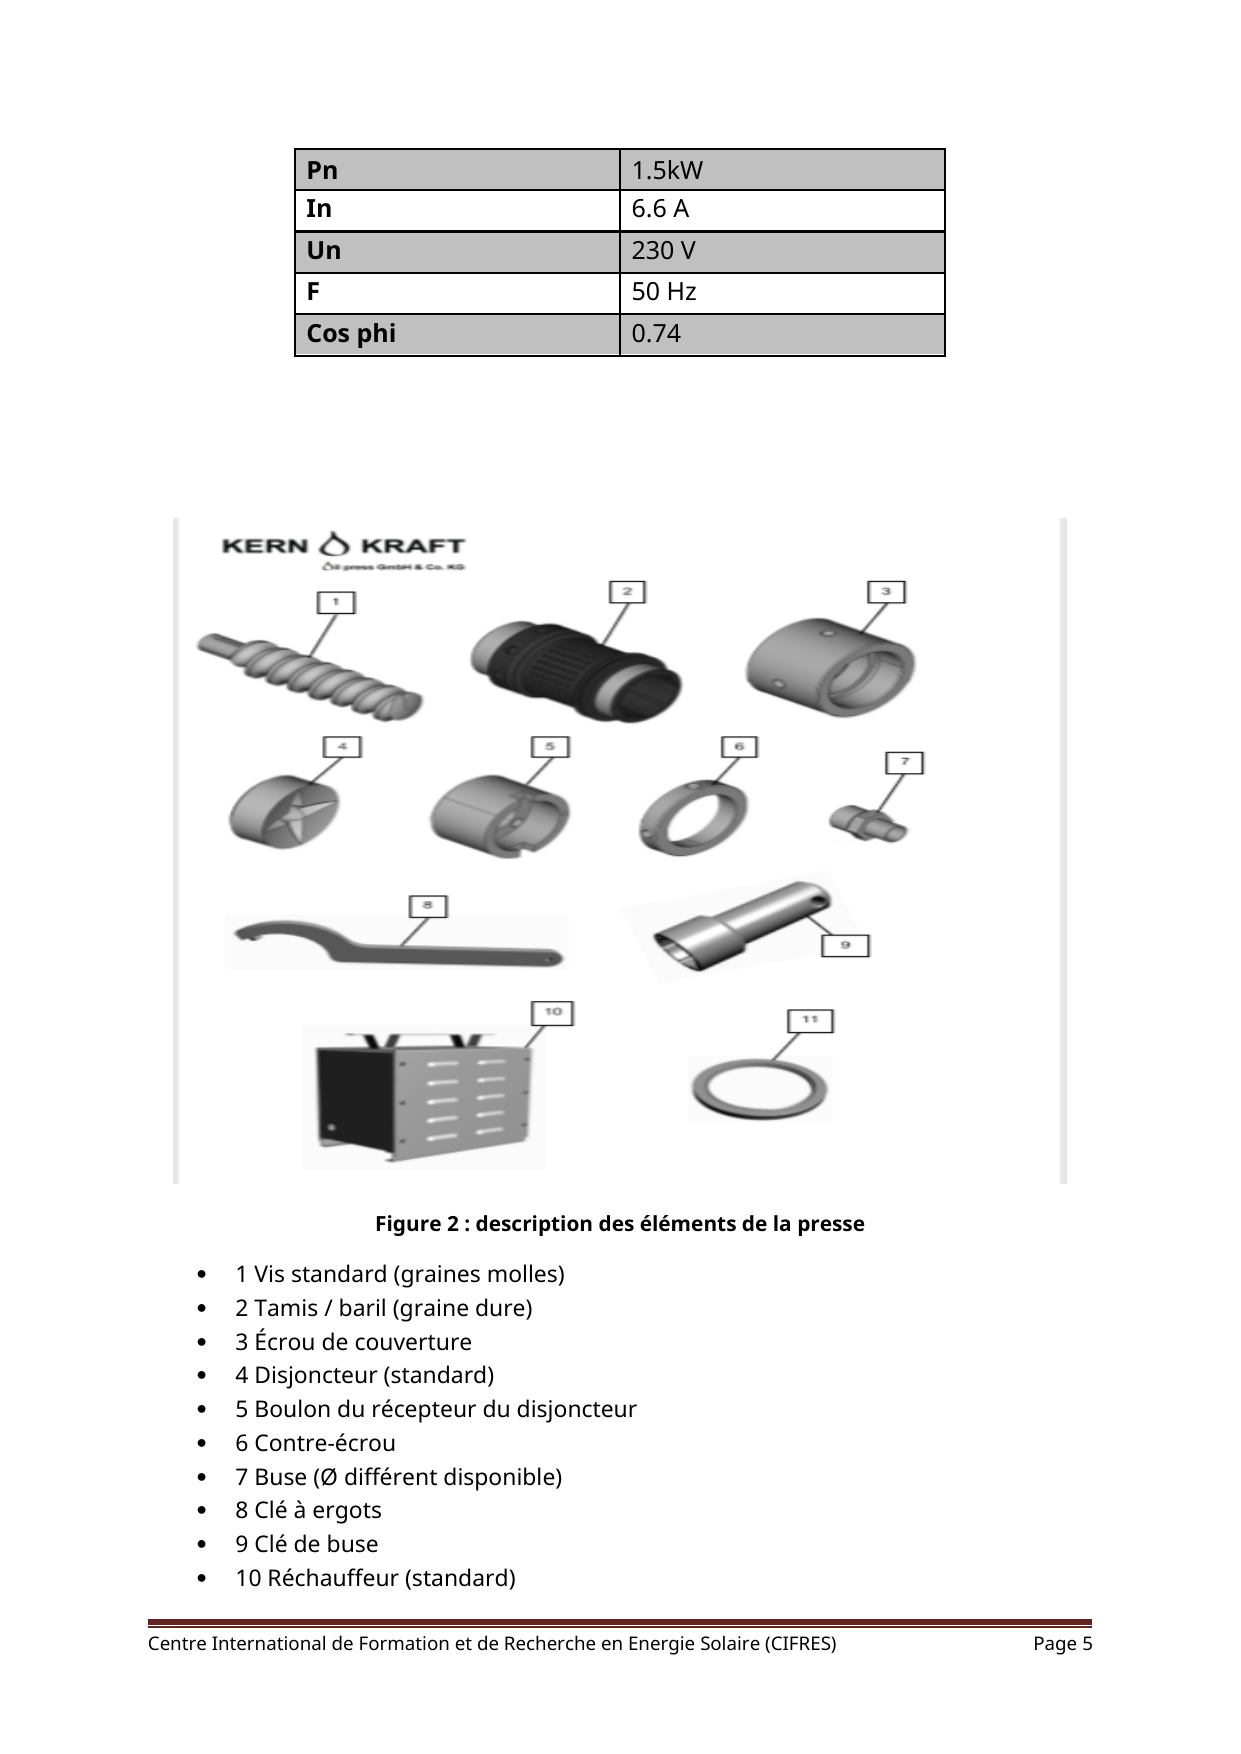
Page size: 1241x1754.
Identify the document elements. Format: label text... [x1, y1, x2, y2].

list 7 Buse (Ø différent disponible) [198, 1461, 1092, 1492]
table_cell Cos phi [296, 315, 619, 354]
list 3 Écrou de couverture [198, 1326, 1092, 1357]
list 5 Boulon du récepteur du disjoncteur [198, 1393, 1092, 1424]
table_cell 50 Hz [621, 274, 944, 313]
list 9 Clé de buse [198, 1528, 1092, 1559]
table_cell Pn [296, 150, 619, 189]
table_cell Un [296, 233, 619, 272]
table_cell 230 V [621, 233, 944, 272]
list 10 Réchauffeur (standard) [198, 1562, 1092, 1593]
list 6 Contre-écrou [198, 1427, 1092, 1458]
list 8 Clé à ergots [198, 1494, 1092, 1526]
table_cell 0.74 [621, 315, 944, 354]
list 1 Vis standard (graines molles) [198, 1258, 1092, 1289]
table_cell 6.6 A [621, 191, 944, 230]
list 2 Tamis / baril (graine dure) [198, 1292, 1092, 1323]
picture [173, 518, 1068, 1184]
table_cell 1.5kW [621, 150, 944, 189]
table_cell In [296, 191, 619, 230]
text Figure 2 : description des éléments de la presse [148, 1209, 1092, 1237]
list 4 Disjoncteur (standard) [198, 1359, 1092, 1391]
table_cell F [296, 274, 619, 313]
